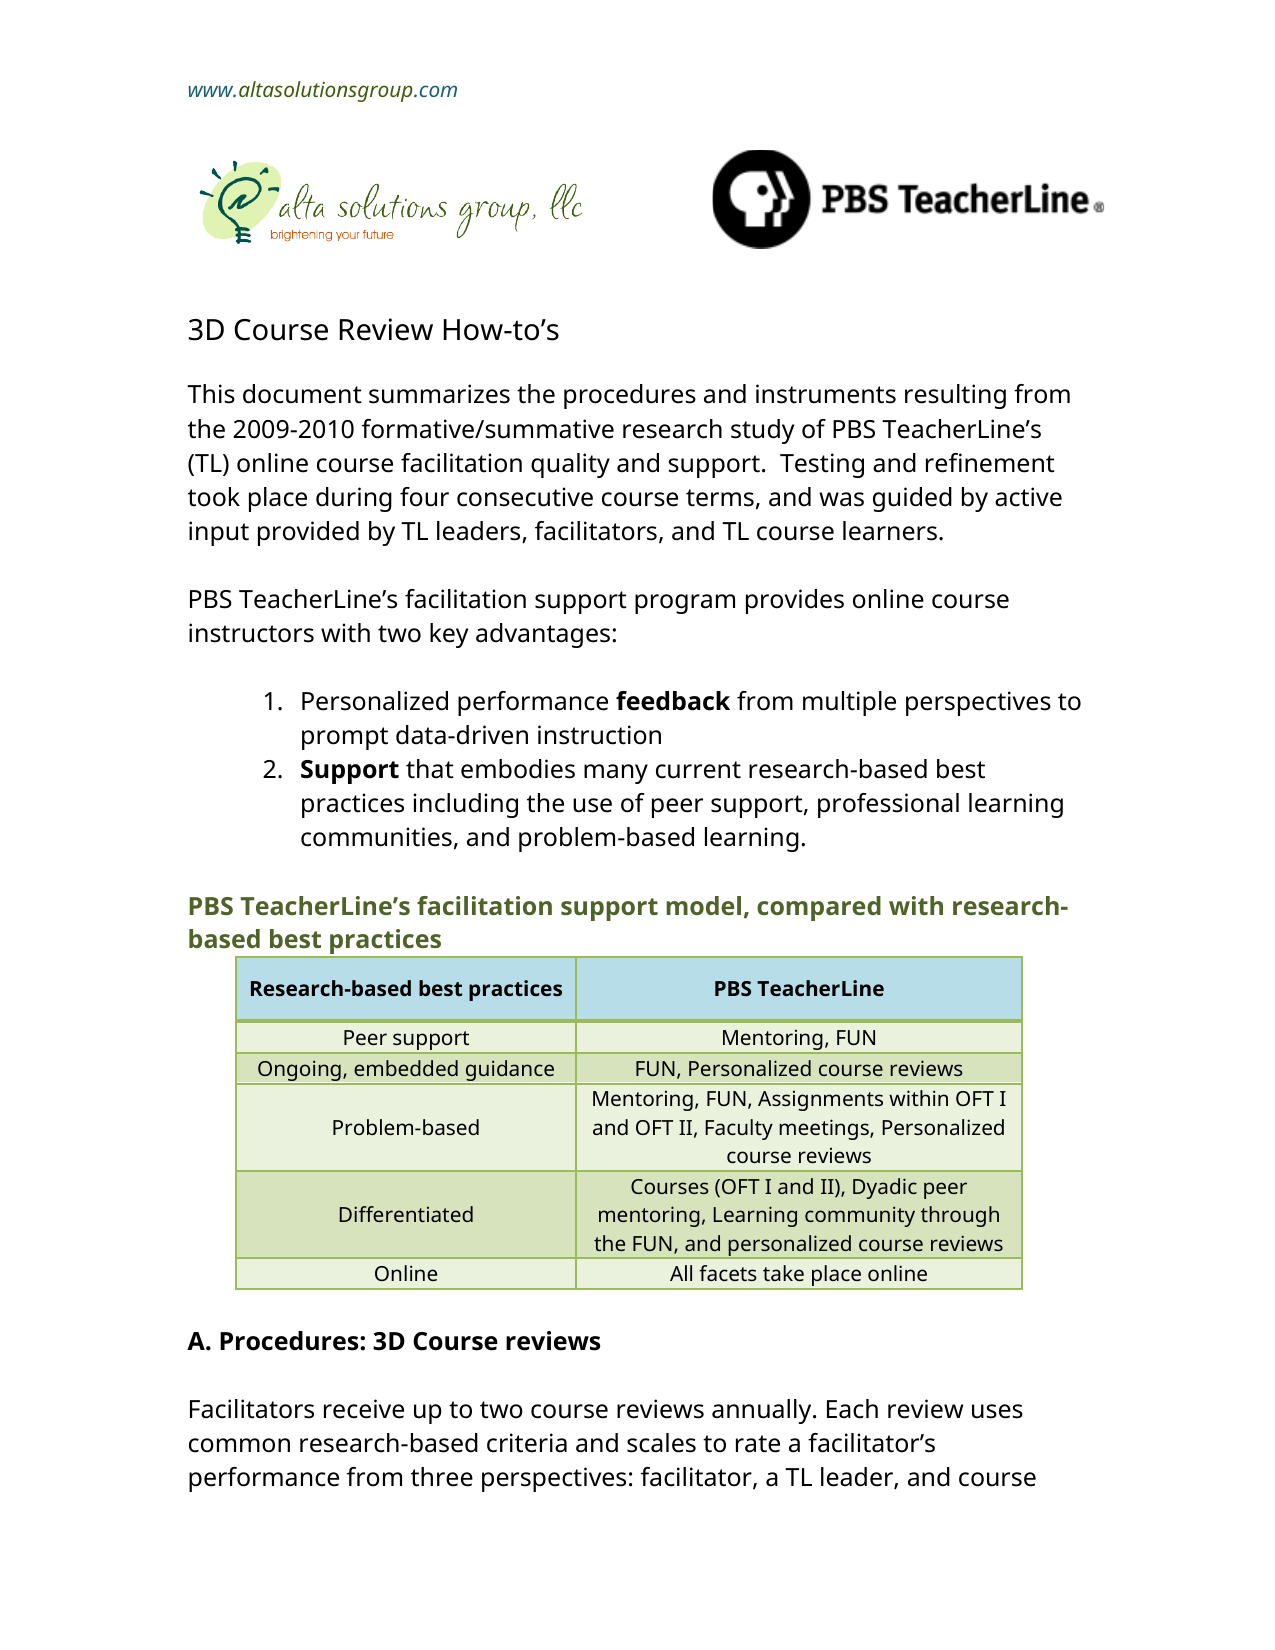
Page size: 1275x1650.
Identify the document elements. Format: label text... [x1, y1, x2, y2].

text This document summarizes the procedures and instruments resulting from the 2009-2010 formative/summative research study of PBS TeacherLine’s (TL) online course facilitation quality and support. Testing and refinement took place during four consecutive course terms, and was guided by active input provided by TL leaders, facilitators, and TL course learners. [187, 377, 1087, 547]
text 3D Course Review How-to’s [187, 309, 1087, 348]
table_cell Mentoring, FUN [577, 1023, 1021, 1052]
text PBS TeacherLine’s facilitation support program provides online course instructors with two key advantages: [187, 582, 1087, 650]
picture [712, 150, 1105, 249]
table_header Research-based best practices [237, 958, 575, 1019]
text PBS TeacherLine’s facilitation support model, compared with research-based best practices [187, 888, 1087, 956]
table_cell Problem-based [237, 1085, 575, 1170]
table_cell Ongoing, embedded guidance [237, 1054, 575, 1082]
picture [187, 150, 600, 252]
text A. Procedures: 3D Course reviews [187, 1324, 1087, 1358]
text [187, 1392, 1087, 1494]
list Personalized performance feedback from multiple perspectives to prompt data-driven instruction [262, 684, 1087, 752]
table_cell Peer support [237, 1023, 575, 1052]
table_cell Online [237, 1259, 575, 1288]
table_cell Courses (OFT I and II), Dyadic peer mentoring, Learning community through the FUN, and personalized course reviews [577, 1172, 1021, 1257]
table_cell Differentiated [237, 1172, 575, 1257]
table_cell All facets take place online [577, 1259, 1021, 1288]
table_cell Mentoring, FUN, Assignments within OFT I and OFT II, Faculty meetings, Personalized course reviews [577, 1085, 1021, 1170]
table_header PBS TeacherLine [577, 958, 1021, 1019]
list Support that embodies many current research-based best practices including the use of peer support, professional learning communities, and problem-based learning. [262, 752, 1087, 854]
table_cell FUN, Personalized course reviews [577, 1054, 1021, 1082]
